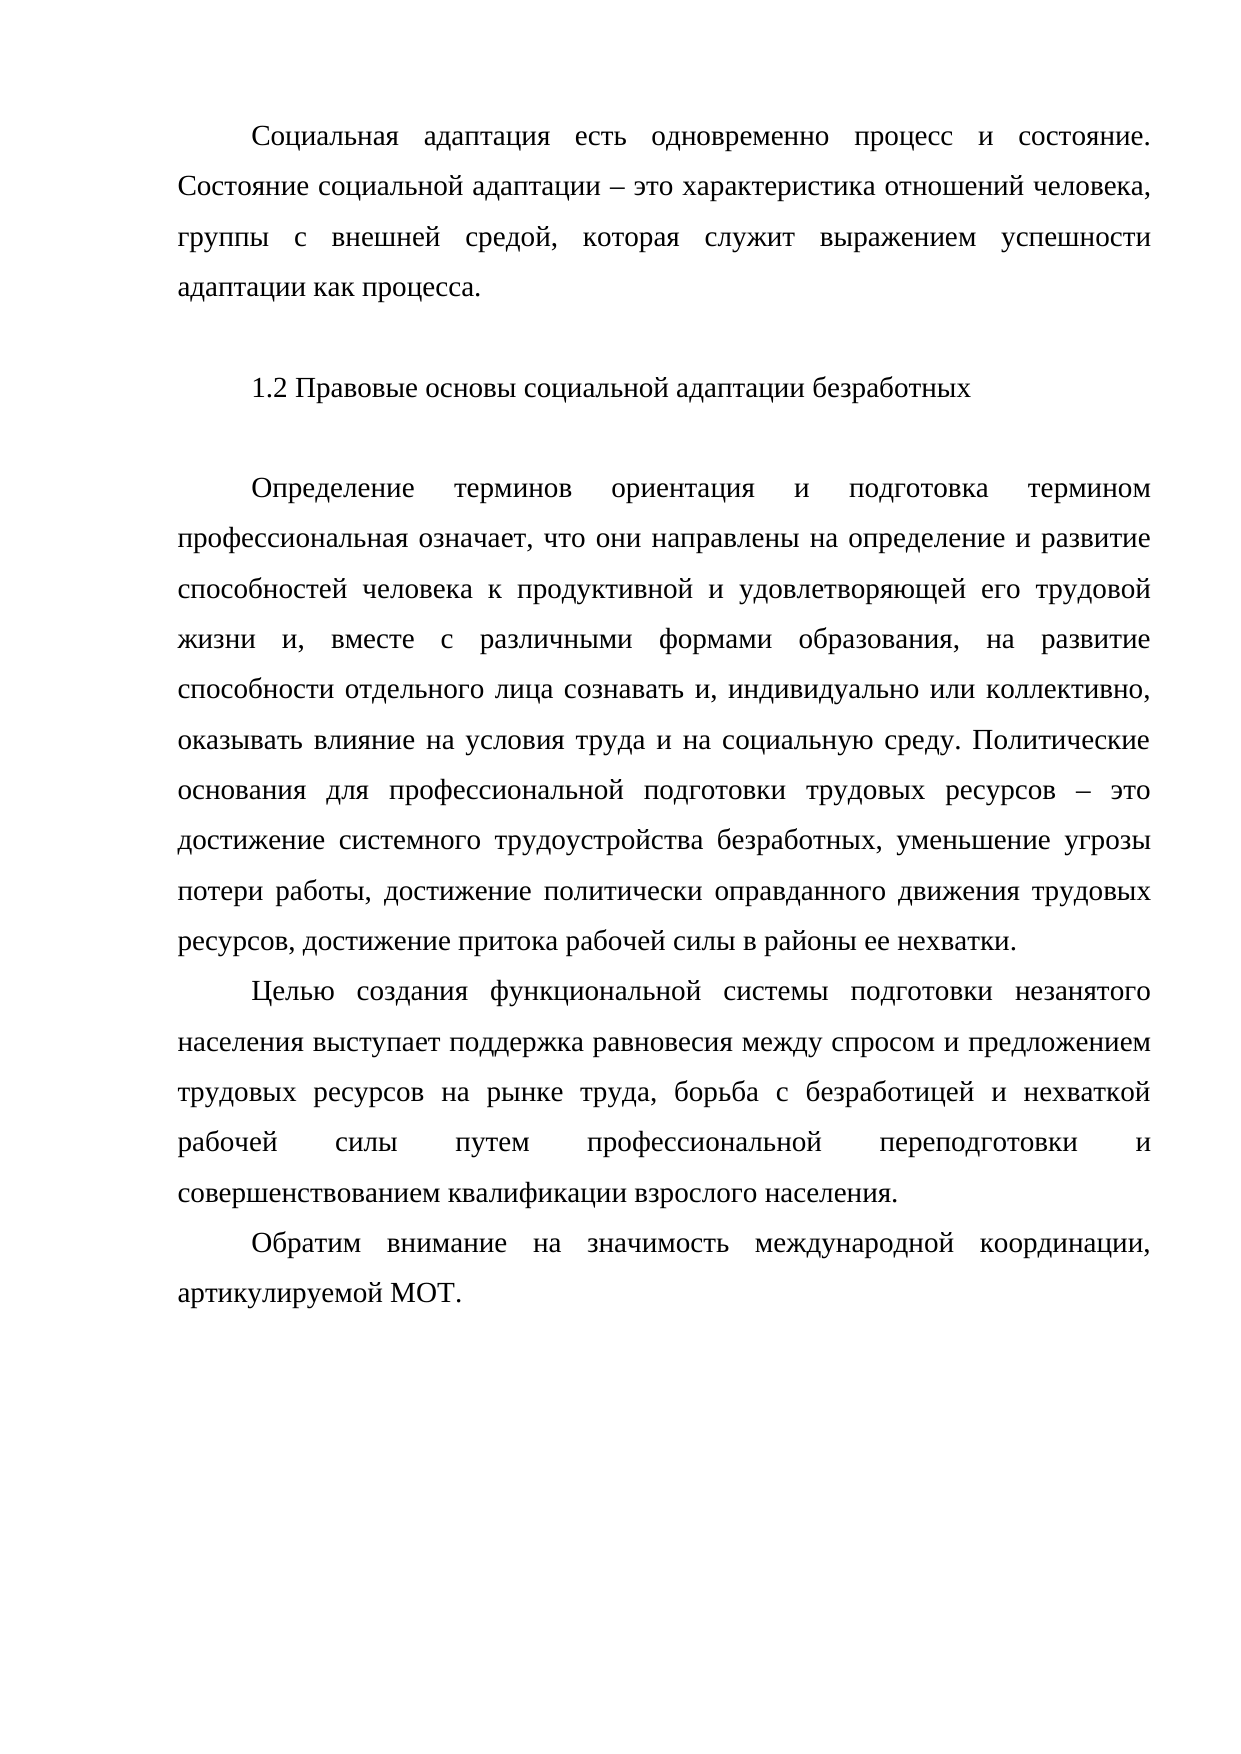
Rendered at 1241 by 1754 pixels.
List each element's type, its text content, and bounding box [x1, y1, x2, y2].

text 1.2 Правовые основы социальной адаптации безработных [177, 370, 1152, 403]
text Целью создания функциональной системы подготовки незанятого населения выступает поддержка равновесия между спросом и предложением трудовых ресурсов на рынке труда, борьба с безработицей и нехваткой рабочей силы путем профессиональной переподготовки и совершенствованием квалификации взрослого населения. [177, 973, 1152, 1208]
text Определение терминов ориентация и подготовка термином профессиональная означает, что они направлены на определение и развитие способностей человека к продуктивной и удовлетворяющей его трудовой жизни и, вместе с различными формами образования, на развитие способности отдельного лица сознавать и, индивидуально или коллективно, оказывать влияние на условия труда и на социальную среду. Политические основания для профессиональной подготовки трудовых ресурсов – это достижение системного трудоустройства безработных, уменьшение угрозы потери работы, достижение политически оправданного движения трудовых ресурсов, достижение притока рабочей силы в районы ее нехватки. [177, 470, 1152, 957]
text Социальная адаптация есть одновременно процесс и состояние. Состояние социальной адаптации – это характеристика отношений человека, группы с внешней средой, которая служит выражением успешности адаптации как процесса. [177, 118, 1152, 303]
text Обратим внимание на значимость международной координации, артикулируемой МОТ. [177, 1225, 1152, 1309]
